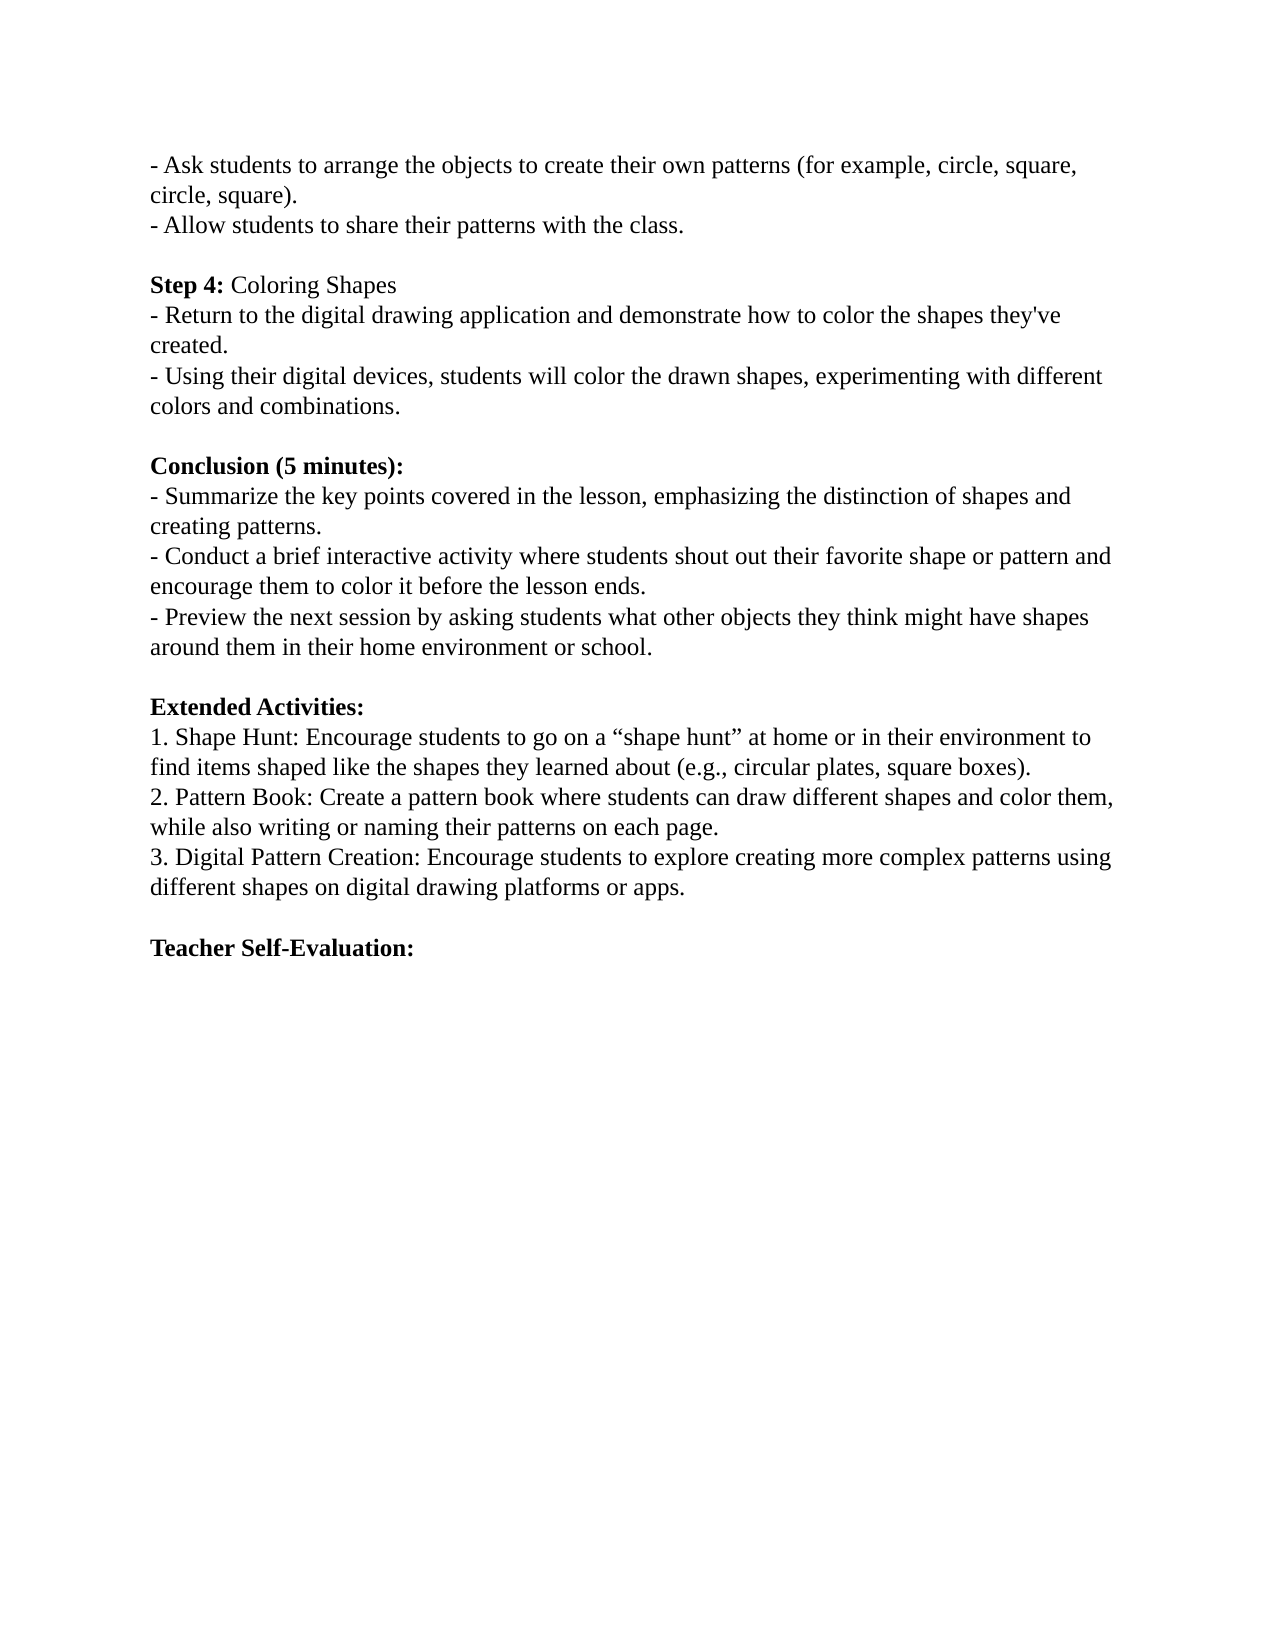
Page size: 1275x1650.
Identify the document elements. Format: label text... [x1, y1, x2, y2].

text - Ask students to arrange the objects to create their own patterns (for example, circle, square, circle, square). [150, 150, 1125, 209]
text - Summarize the key points covered in the lesson, emphasizing the distinction of shapes and creating patterns. [150, 481, 1125, 540]
text 3. Digital Pattern Creation: Encourage students to explore creating more complex patterns using different shapes on digital drawing platforms or apps. [150, 842, 1125, 901]
text Step 4: Coloring Shapes [150, 270, 1125, 299]
text - Preview the next session by asking students what other objects they think might have shapes around them in their home environment or school. [150, 602, 1125, 660]
text Conclusion (5 minutes): [150, 451, 1125, 480]
text - Allow students to share their patterns with the class. [150, 210, 1125, 239]
text - Using their digital devices, students will color the drawn shapes, experimenting with different colors and combinations. [150, 361, 1125, 419]
text - Return to the digital drawing application and demonstrate how to color the shapes they've created. [150, 301, 1125, 359]
text 2. Pattern Book: Create a pattern book where students can draw different shapes and color them, while also writing or naming their patterns on each page. [150, 782, 1125, 841]
text Teacher Self-Evaluation: [150, 933, 1125, 961]
text 1. Shape Hunt: Encourage students to go on a “shape hunt” at home or in their environment to find items shaped like the shapes they learned about (e.g., circular plates, square boxes). [150, 722, 1125, 781]
text Extended Activities: [150, 692, 1125, 721]
text - Conduct a brief interactive activity where students shout out their favorite shape or pattern and encourage them to color it before the lesson ends. [150, 541, 1125, 600]
